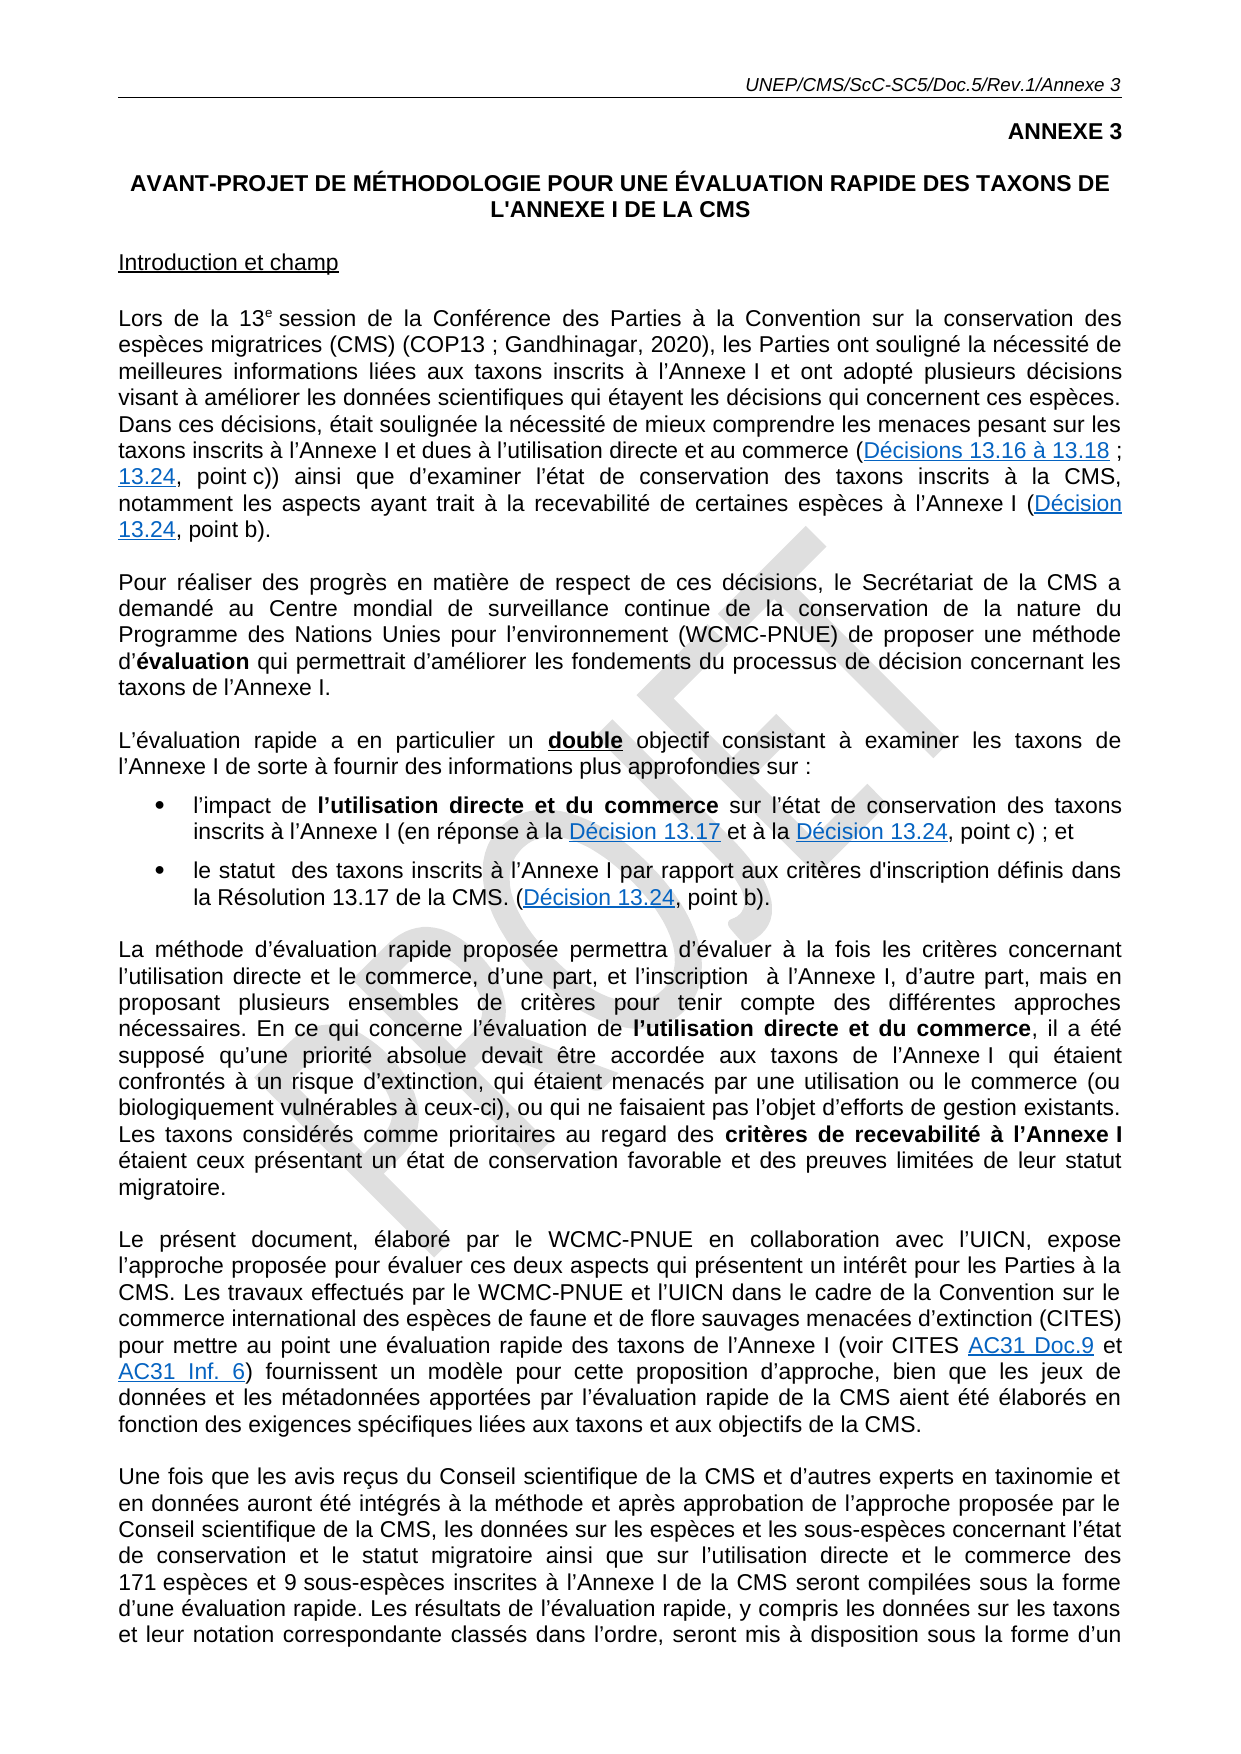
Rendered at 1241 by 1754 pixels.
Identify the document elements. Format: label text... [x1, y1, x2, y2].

subtitle ANNEXE 3 [118, 118, 1122, 144]
subtitle AVANT-PROJET DE MÉTHODOLOGIE POUR UNE ÉVALUATION RAPIDE DES TAXONS DE L'ANNEXE I DE LA CMS [118, 169, 1122, 222]
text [118, 1463, 1122, 1648]
list le statut des taxons inscrits à l’Annexe I par rapport aux critères d'inscription définis dans la Résolution 13.17 de la CMS. (Décision 13.24, point b). [156, 857, 1122, 910]
text La méthode d’évaluation rapide proposée permettra d’évaluer à la fois les critères concernant l’utilisation directe et le commerce, d’une part, et l’inscription à l’Annexe I, d’autre part, mais en proposant plusieurs ensembles de critères pour tenir compte des différentes approches nécessaires. En ce qui concerne l’évaluation de l’utilisation directe et du commerce, il a été supposé qu’une priorité absolue devait être accordée aux taxons de l’Annexe I qui étaient confrontés à un risque d’extinction, qui étaient menacés par une utilisation ou le commerce (ou biologiquement vulnérables à ceux-ci), ou qui ne faisaient pas l’objet d’efforts de gestion existants. Les taxons considérés comme prioritaires au regard des critères de recevabilité à l’Annexe I étaient ceux présentant un état de conservation favorable et des preuves limitées de leur statut migratoire. [118, 936, 1122, 1200]
text Pour réaliser des progrès en matière de respect de ces décisions, le Secrétariat de la CMS a demandé au Centre mondial de surveillance continue de la conservation de la nature du Programme des Nations Unies pour l’environnement (WCMC-PNUE) de proposer une méthode d’évaluation qui permettrait d’améliorer les fondements du processus de décision concernant les taxons de l’Annexe I. [118, 569, 1122, 700]
subtitle Introduction et champ [118, 248, 1122, 275]
text L’évaluation rapide a en particulier un double objectif consistant à examiner les taxons de l’Annexe I de sorte à fournir des informations plus approfondies sur : [118, 727, 1122, 779]
text Le présent document, élaboré par le WCMC-PNUE en collaboration avec l’UICN, expose l’approche proposée pour évaluer ces deux aspects qui présentent un intérêt pour les Parties à la CMS. Les travaux effectués par le WCMC-PNUE et l’UICN dans le cadre de la Convention sur le commerce international des espèces de faune et de flore sauvages menacées d’extinction (CITES) pour mettre au point une évaluation rapide des taxons de l’Annexe I (voir CITES AC31 Doc.9 et AC31 Inf. 6) fournissent un modèle pour cette proposition d’approche, bien que les jeux de données et les métadonnées apportées par l’évaluation rapide de la CMS aient été élaborés en fonction des exigences spécifiques liées aux taxons et aux objectifs de la CMS. [118, 1226, 1122, 1437]
text Lors de la 13e session de la Conférence des Parties à la Convention sur la conservation des espèces migratrices (CMS) (COP13 ; Gandhinagar, 2020), les Parties ont souligné la nécessité de meilleures informations liées aux taxons inscrits à l’Annexe I et ont adopté plusieurs décisions visant à améliorer les données scientifiques qui étayent les décisions qui concernent ces espèces. Dans ces décisions, était soulignée la nécessité de mieux comprendre les menaces pesant sur les taxons inscrits à l’Annexe I et dues à l’utilisation directe et au commerce (Décisions 13.16 à 13.18 ; 13.24, point c)) ainsi que d’examiner l’état de conservation des taxons inscrits à la CMS, notamment les aspects ayant trait à la recevabilité de certaines espèces à l’Annexe I (Décision 13.24, point b). [118, 305, 1122, 542]
list l’impact de l’utilisation directe et du commerce sur l’état de conservation des taxons inscrits à l’Annexe I (en réponse à la Décision 13.17 et à la Décision 13.24, point c) ; et [156, 792, 1122, 845]
